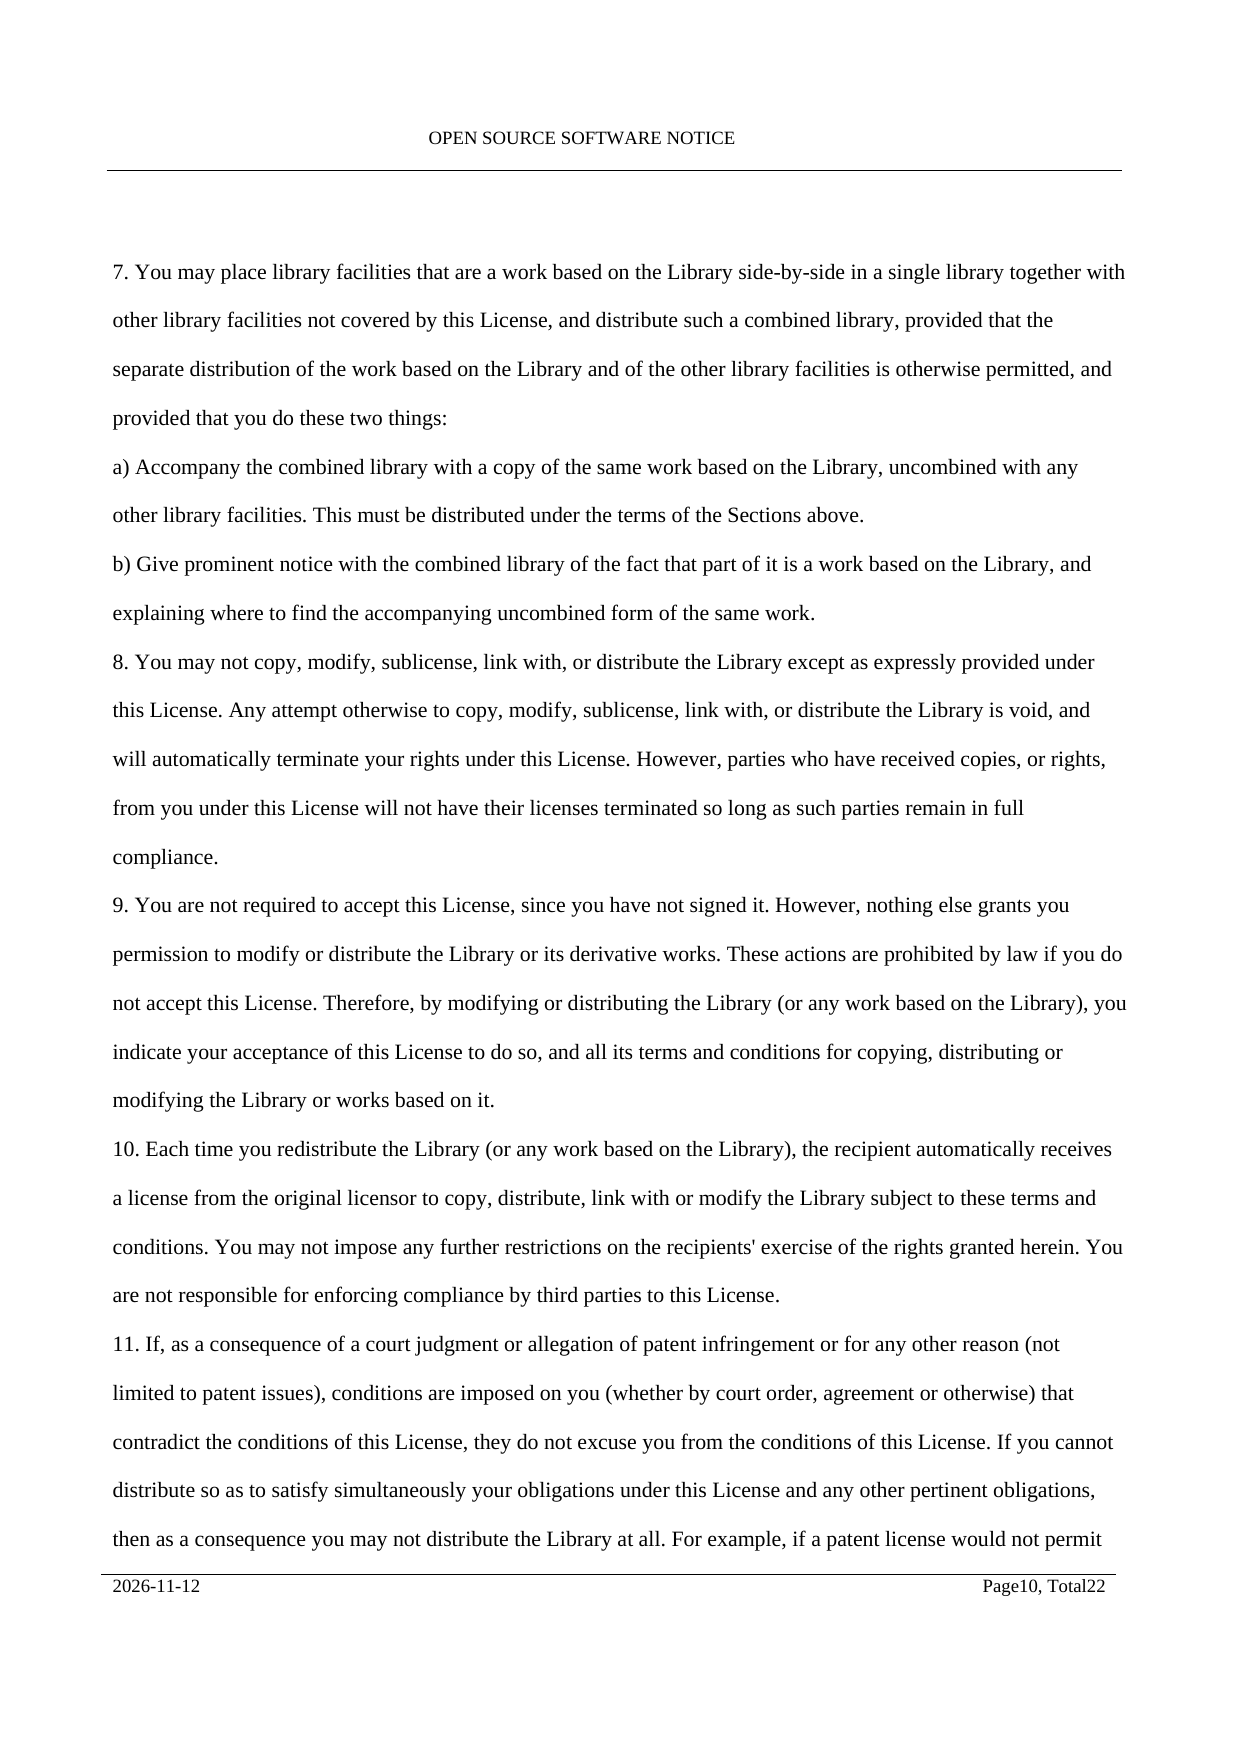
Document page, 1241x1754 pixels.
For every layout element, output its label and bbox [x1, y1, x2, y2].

text [112, 206, 1128, 1555]
